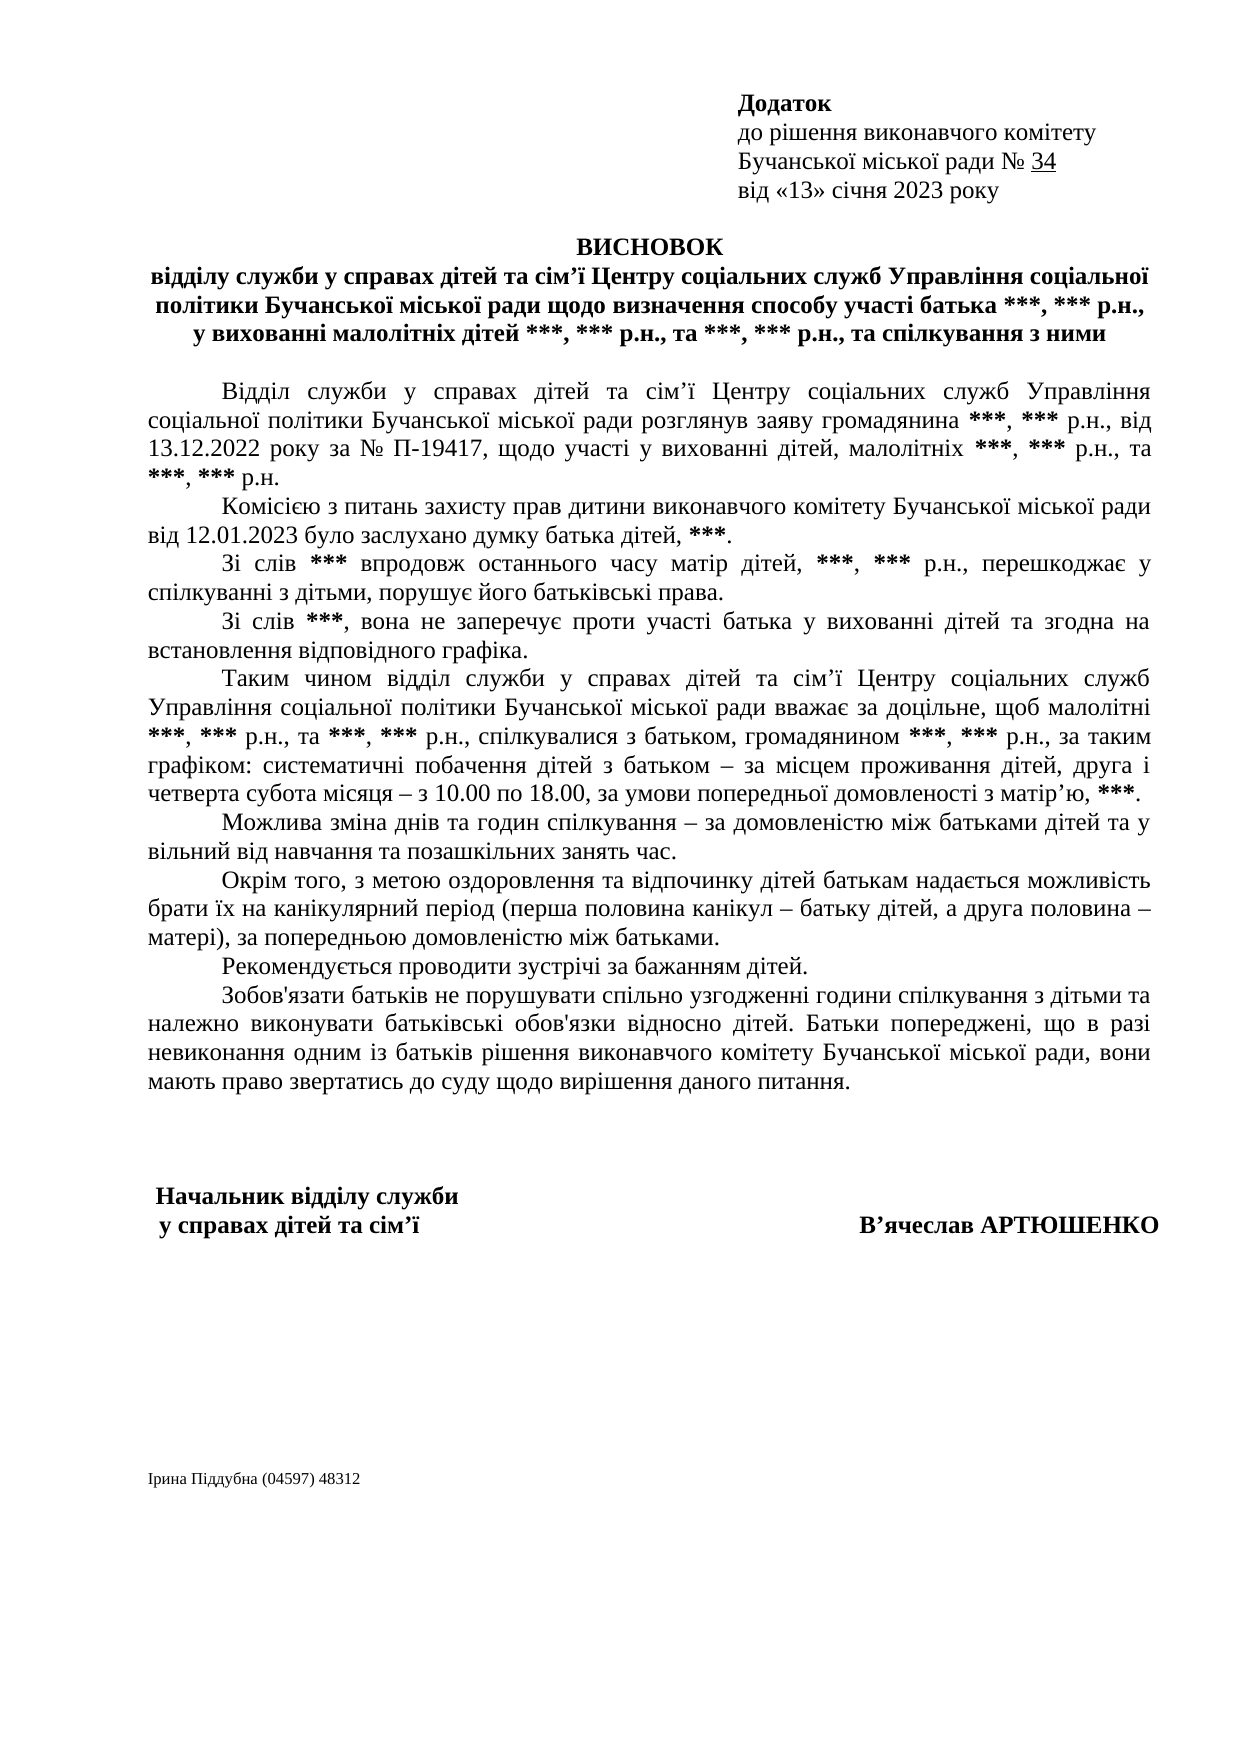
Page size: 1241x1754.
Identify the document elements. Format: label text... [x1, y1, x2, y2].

text Таким чином відділ служби у справах дітей та сім’ї Центру соціальних служб Управління соціальної політики Бучанської міської ради вважає за доцільне, щоб малолітні ***, *** р.н., та ***, *** р.н., спілкувалися з батьком, громадянином ***, *** р.н., за таким графіком: систематичні побачення дітей з батьком – за місцем проживання дітей, друга і четверта субота місяця – з 10.00 по 18.00, за умови попередньої домовленості з матір’ю, ***. [148, 663, 1152, 807]
text ВИСНОВОК [148, 232, 1152, 261]
text Зі слів ***, вона не заперечує проти участі батька у вихованні дітей та згодна на встановлення відповідного графіка. [148, 606, 1152, 663]
text Комісією з питань захисту прав дитини виконавчого комітету Бучанської міської ради від 12.01.2023 було заслухано думку батька дітей, ***. [148, 491, 1152, 548]
text Можлива зміна днів та годин спілкування – за домовленістю між батьками дітей та у вільний від навчання та позашкільних занять час. [148, 807, 1152, 865]
text від «13» січня 2023 року [738, 175, 1152, 203]
text Зі слів *** впродовж останнього часу матір дітей, ***, *** р.н., перешкоджає у спілкуванні з дітьми, порушує його батьківські права. [148, 548, 1152, 606]
text Рекомендується проводити зустрічі за бажанням дітей. [148, 951, 1152, 980]
text до рішення виконавчого комітету [738, 117, 1152, 146]
text Ірина Піддубна (04597) 48312 [148, 1468, 1152, 1488]
table_header В’ячеслав АРТЮШЕНКО [657, 1181, 1171, 1238]
text Зобов'язати батьків не порушувати спільно узгодженні години спілкування з дітьми та належно виконувати батьківські обов'язки відносно дітей. Батьки попереджені, що в разі невиконання одним із батьків рішення виконавчого комітету Бучанської міської ради, вони мають право звертатись до суду щодо вирішення даного питання. [148, 980, 1152, 1095]
table_header Начальник відділу служби у справах дітей та сім’ї [144, 1181, 657, 1238]
text Додаток [738, 88, 1152, 117]
text Окрім того, з метою оздоровлення та відпочинку дітей батькам надається можливість брати їх на канікулярний період (перша половина канікул – батьку дітей, а друга половина – матері), за попередньою домовленістю між батьками. [148, 865, 1152, 951]
text Відділ служби у справах дітей та сім’ї Центру соціальних служб Управління соціальної політики Бучанської міської ради розглянув заяву громадянина ***, *** р.н., від 13.12.2022 року за № П-19417, щодо участі у вихованні дітей, малолітніх ***, *** р.н., та ***, *** р.н. [148, 376, 1152, 491]
text Бучанської міської ради № 34 [738, 146, 1208, 175]
text відділу служби у справах дітей та сім’ї Центру соціальних служб Управління соціальної політики Бучанської міської ради щодо визначення способу участі батька ***, *** р.н., у вихованні малолітніх дітей ***, *** р.н., та ***, *** р.н., та спілкування з ними [148, 261, 1152, 347]
